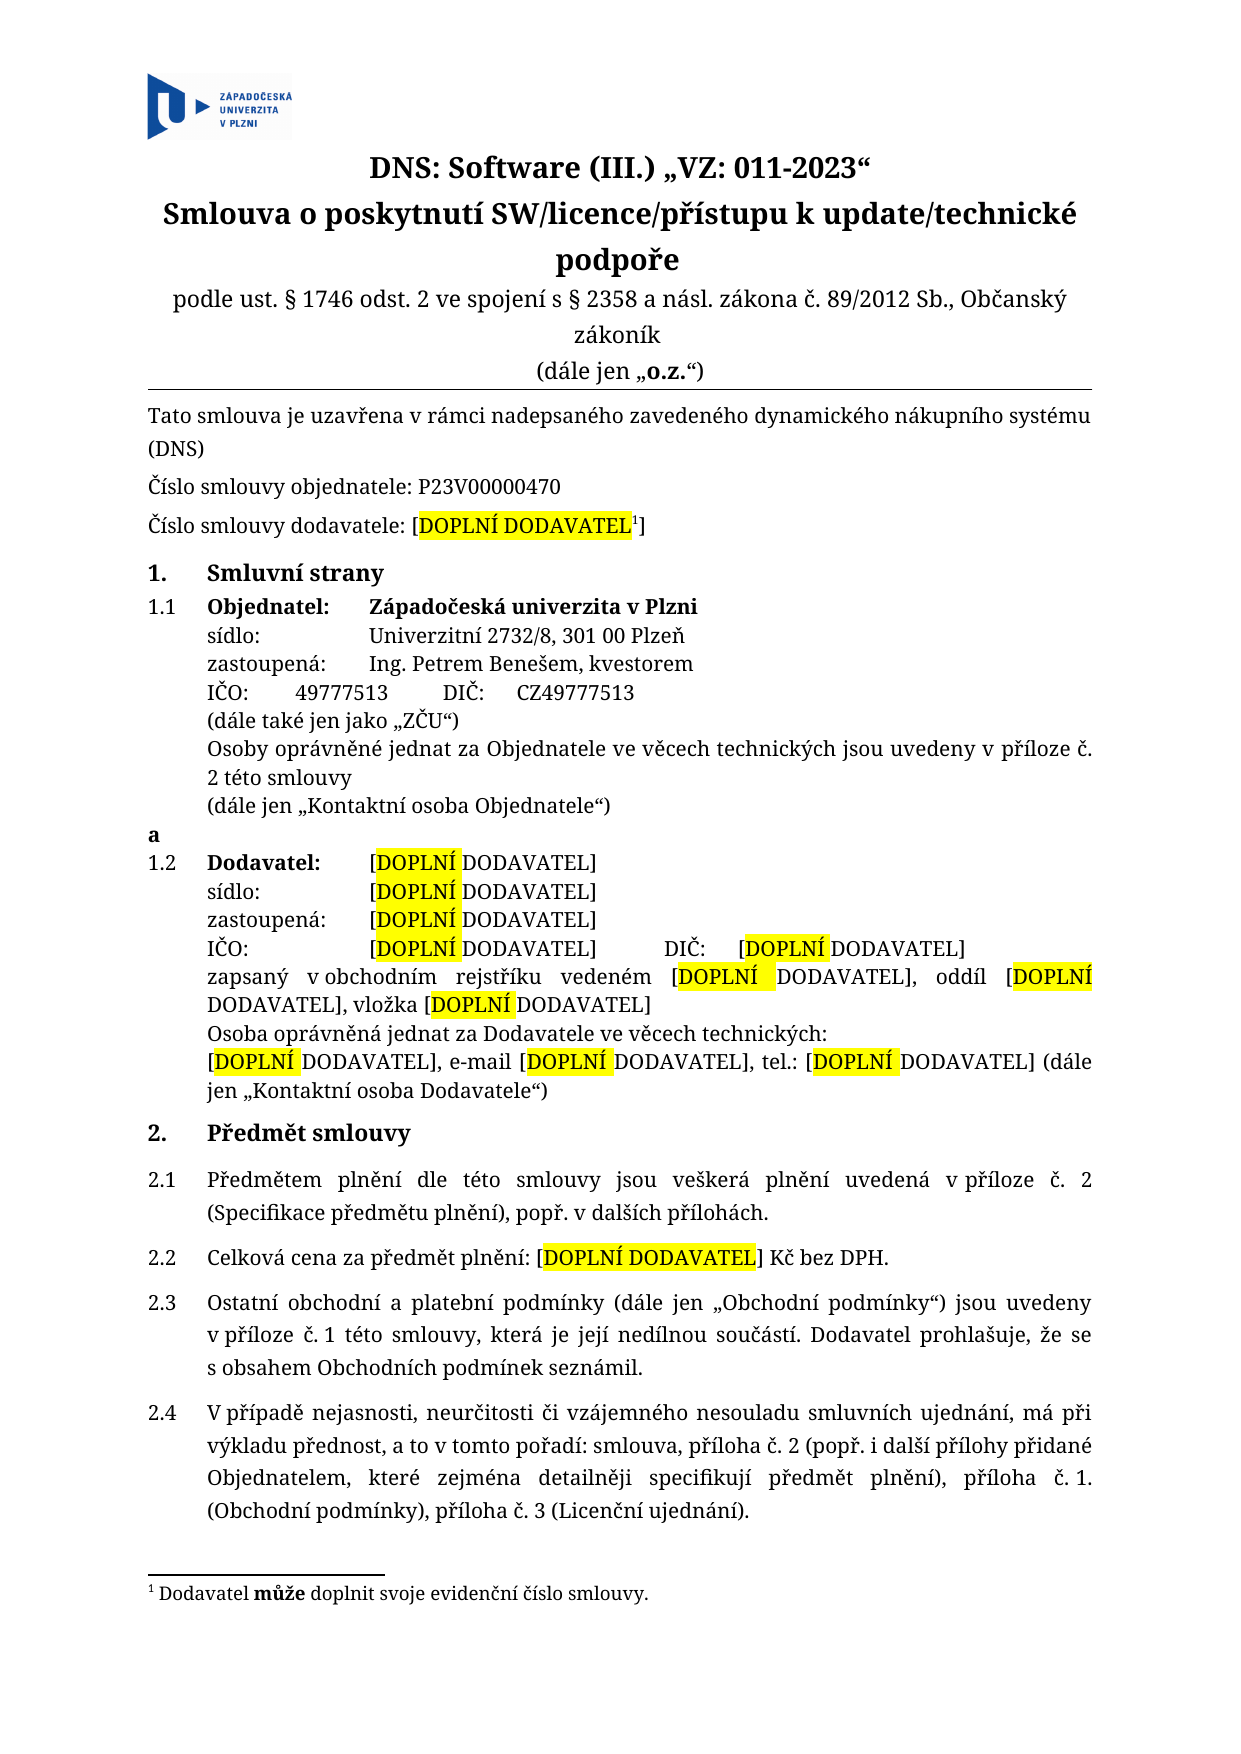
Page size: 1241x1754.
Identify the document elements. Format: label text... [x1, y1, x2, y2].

list Předmět smlouvy [148, 1117, 1092, 1148]
text IČO: [DOPLNÍ DODAVATEL] DIČ: [DOPLNÍ DODAVATEL] [207, 934, 376, 962]
text sídlo: [DOPLNÍ DODAVATEL] [462, 877, 1092, 905]
list Smluvní strany [148, 556, 1092, 588]
list Celková cena za předmět plnění: [DOPLNÍ DODAVATEL] Kč bez DPH. [756, 1243, 1092, 1271]
list Dodavatel: [DOPLNÍ DODAVATEL] [462, 848, 1092, 877]
list Celková cena za předmět plnění: [DOPLNÍ DODAVATEL] Kč bez DPH. [148, 1243, 543, 1271]
list Ostatní obchodní a platební podmínky (dále jen „Obchodní podmínky“) jsou uvedeny v příloze č. 1 této smlouvy, která je její nedílnou součástí. Dodavatel prohlašuje, že se s obsahem Obchodních podmínek seznámil. [148, 1288, 1092, 1382]
list Dodavatel: [DOPLNÍ DODAVATEL] [148, 848, 376, 877]
text Smlouva o poskytnutí SW/licence/přístupu k update/technické podpoře podle ust. § 1746 odst. 2 ve spojení s § 2358 a násl. zákona č. 89/2012 Sb., Občanský zákoník (dále jen „o.z.“) [148, 193, 1092, 389]
text IČO: [DOPLNÍ DODAVATEL] DIČ: [DOPLNÍ DODAVATEL] [830, 934, 1092, 962]
text zastoupená: Ing. Petrem Benešem, kvestorem [207, 649, 1092, 678]
list Předmětem plnění dle této smlouvy jsou veškerá plnění uvedená v příloze č. 2 (Specifikace předmětu plnění), popř. v dalších přílohách. [148, 1165, 1092, 1226]
text Tato smlouva je uzavřena v rámci nadepsaného zavedeného dynamického nákupního systému (DNS) [148, 401, 1092, 462]
text Číslo smlouvy objednatele: P23V00000470 [148, 472, 1092, 501]
text Číslo smlouvy dodavatele: [DOPLNÍ DODAVATEL] [148, 511, 419, 540]
text (dále také jen jako „ZČU“) [207, 706, 1092, 734]
text sídlo: [DOPLNÍ DODAVATEL] [207, 877, 376, 905]
text zastoupená: [DOPLNÍ DODAVATEL] [207, 905, 376, 934]
text [DOPLNÍ DODAVATEL], e-mail [DOPLNÍ DODAVATEL], tel.: [DOPLNÍ DODAVATEL] (dále jen „Kontaktní osoba Dodavatele“) [207, 1047, 1092, 1104]
text sídlo: Univerzitní 2732/8, 301 00 Plzeň [207, 621, 1092, 649]
text zastoupená: [DOPLNÍ DODAVATEL] [462, 905, 1092, 934]
text a [148, 820, 1092, 848]
text Osoby oprávněné jednat za Objednatele ve věcech technických jsou uvedeny v příloze č. 2 této smlouvy [207, 734, 1092, 791]
picture [147, 73, 292, 140]
text Číslo smlouvy dodavatele: [DOPLNÍ DODAVATEL] [632, 511, 1092, 540]
text IČO: 49777513 DIČ: CZ49777513 [207, 678, 1092, 706]
text (dále jen „Kontaktní osoba Objednatele“) [207, 791, 1092, 820]
text Osoba oprávněná jednat za Dodavatele ve věcech technických: [207, 1019, 1092, 1047]
list Objednatel: Západočeská univerzita v Plzni [148, 592, 1092, 621]
list V případě nejasnosti, neurčitosti či vzájemného nesouladu smluvních ujednání, má při výkladu přednost, a to v tomto pořadí: smlouva, příloha č. 2 (popř. i další přílohy přidané Objednatelem, které zejména detailněji specifikují předmět plnění), příloha č. 1. (Obchodní podmínky), příloha č. 3 (Licenční ujednání). [148, 1398, 1092, 1524]
text zapsaný v obchodním rejstříku vedeném [DOPLNÍ DODAVATEL], oddíl [DOPLNÍ DODAVATEL], vložka [DOPLNÍ DODAVATEL] [207, 962, 1092, 1019]
text IČO: [DOPLNÍ DODAVATEL] DIČ: [DOPLNÍ DODAVATEL] [462, 934, 745, 962]
text DNS: Software (III.) „VZ: 011-2023“ [148, 148, 1092, 187]
